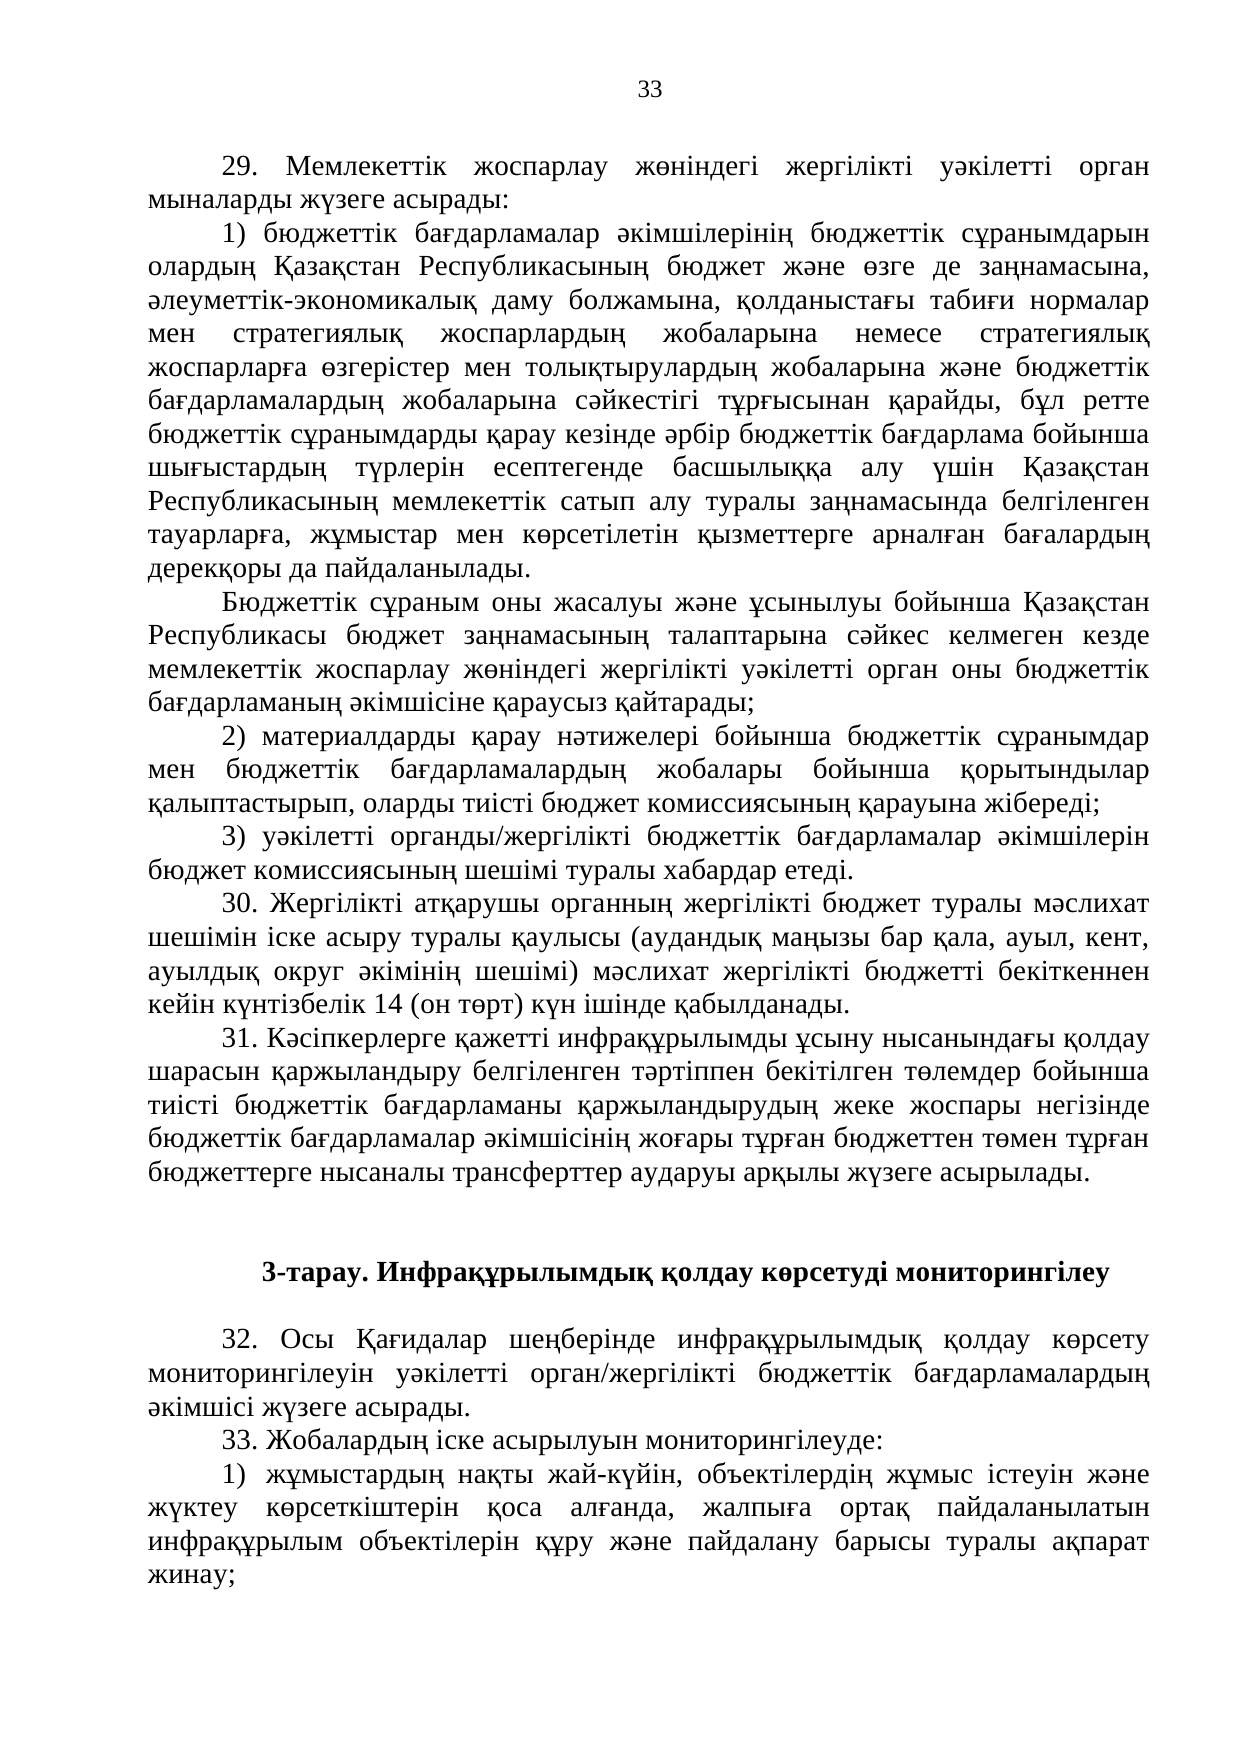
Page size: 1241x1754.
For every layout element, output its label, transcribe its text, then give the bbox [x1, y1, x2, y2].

text 3-тарау. Инфрақұрылымдық қолдау көрсетуді мониторингілеу [148, 1254, 1152, 1288]
text 30. Жергілікті атқарушы органның жергілікті бюджет туралы мәслихат шешімін іске асыру туралы қаулысы (аудандық маңызы бар қала, ауыл, кент, ауылдық округ әкімінің шешімі) мәслихат жергілікті бюджетті бекіткеннен кейін күнтізбелік 14 (он төрт) күн ішінде қабылданады. [148, 886, 1152, 1020]
text Бюджеттік сұраным оны жасалуы және ұсынылуы бойынша Қазақстан Республикасы бюджет заңнамасының талаптарына сәйкес келмеген кезде мемлекеттік жоспарлау жөніндегі жергілікті уәкілетті орган оны бюджеттік бағдарламаның әкімшісіне қараусыз қайтарады; [148, 584, 1152, 718]
text 32. Осы Қағидалар шеңберінде инфрақұрылымдық қолдау көрсету мониторингілеуін уәкілетті орган/жергілікті бюджеттік бағдарламалардың әкімшісі жүзеге асырады. [148, 1322, 1152, 1422]
text 3) уәкілетті органды/жергілікті бюджеттік бағдарламалар әкімшілерін бюджет комиссиясының шешімі туралы хабардар етеді. [148, 818, 1152, 886]
text 2) материалдарды қарау нәтижелері бойынша бюджеттік сұранымдар мен бюджеттік бағдарламалардың жобалары бойынша қорытындылар қалыптастырып, оларды тиісті бюджет комиссиясының қарауына жібереді; [148, 718, 1152, 818]
text 1) жұмыстардың нақты жай-күйін, объектілердің жұмыс істеуін және жүктеу көрсеткіштерін қоса алғанда, жалпыға ортақ пайдаланылатын инфрақұрылым объектілерін құру және пайдалану барысы туралы ақпарат жинау; [148, 1456, 1152, 1590]
text 29. Мемлекеттік жоспарлау жөніндегі жергілікті уәкілетті орган мыналарды жүзеге асырады: [148, 148, 1152, 215]
text 33. Жобалардың іске асырылуын мониторингілеуде: [148, 1422, 1152, 1456]
text 31. Кәсіпкерлерге қажетті инфрақұрылымды ұсыну нысанындағы қолдау шарасын қаржыландыру белгіленген тәртіппен бекітілген төлемдер бойынша тиісті бюджеттік бағдарламаны қаржыландырудың жеке жоспары негізінде бюджеттік бағдарламалар әкімшісінің жоғары тұрған бюджеттен төмен тұрған бюджеттерге нысаналы трансферттер аударуы арқылы жүзеге асырылады. [148, 1020, 1152, 1187]
text 1) бюджеттік бағдарламалар әкімшілерінің бюджеттік сұранымдарын олардың Қазақстан Республикасының бюджет және өзге де заңнамасына, әлеуметтік-экономикалық даму болжамына, қолданыстағы табиғи нормалар мен стратегиялық жоспарлардың жобаларына немесе стратегиялық жоспарларға өзгерістер мен толықтырулардың жобаларына және бюджеттік бағдарламалардың жобаларына сәйкестігі тұрғысынан қарайды, бұл ретте бюджеттік сұранымдарды қарау кезінде әрбiр бюджеттік бағдарлама бойынша шығыстардың түрлерiн есептегенде басшылыққа алу үшін Қазақстан Республикасының мемлекеттік сатып алу туралы заңнамасында белгіленген тауарларға, жұмыстар мен көрсетілетін қызметтерге арналған бағалардың дерекқоры да пайдаланылады. [148, 215, 1152, 584]
